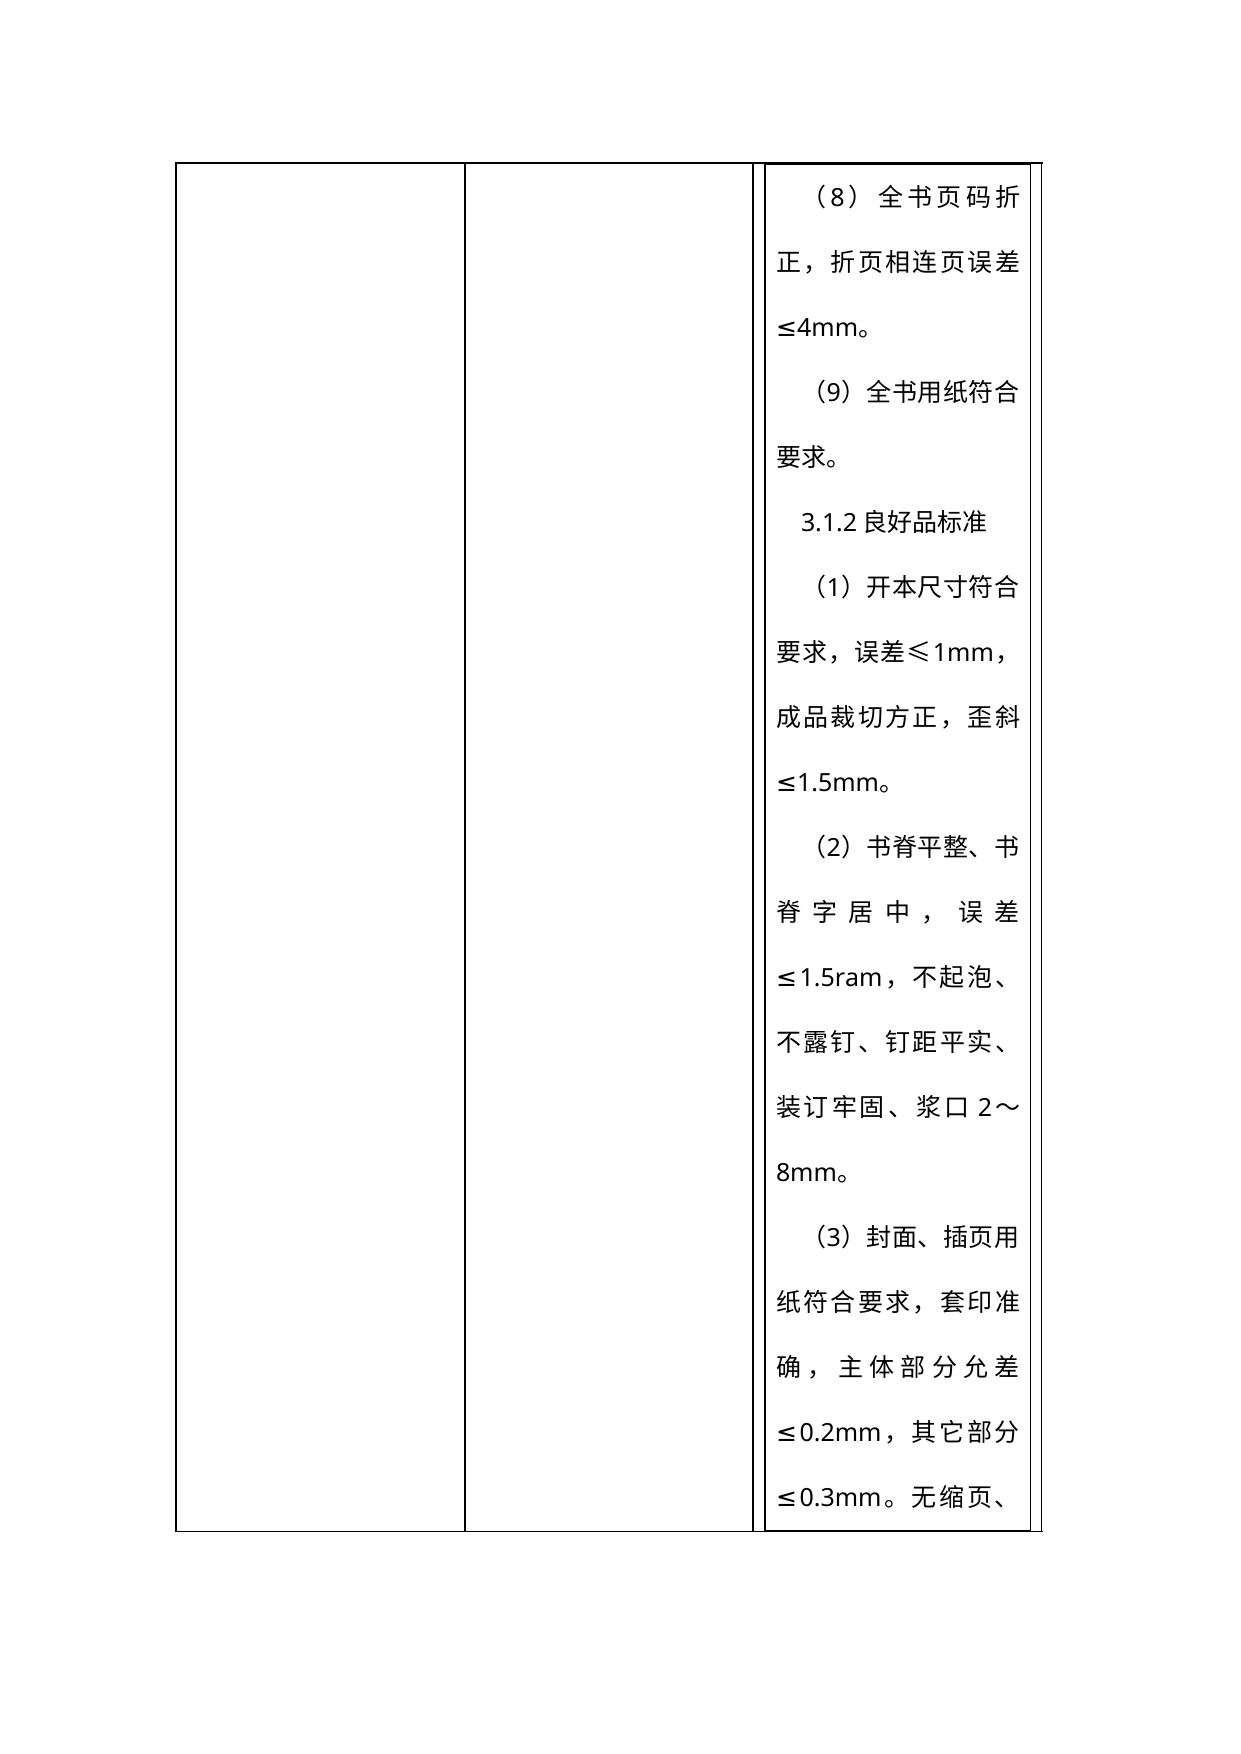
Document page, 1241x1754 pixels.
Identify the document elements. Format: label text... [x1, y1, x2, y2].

table_cell [766, 165, 1030, 1530]
table_cell [754, 164, 764, 1531]
table_cell [1031, 164, 1041, 1531]
table_cell [466, 164, 752, 1531]
table_cell 1 [177, 164, 464, 1531]
